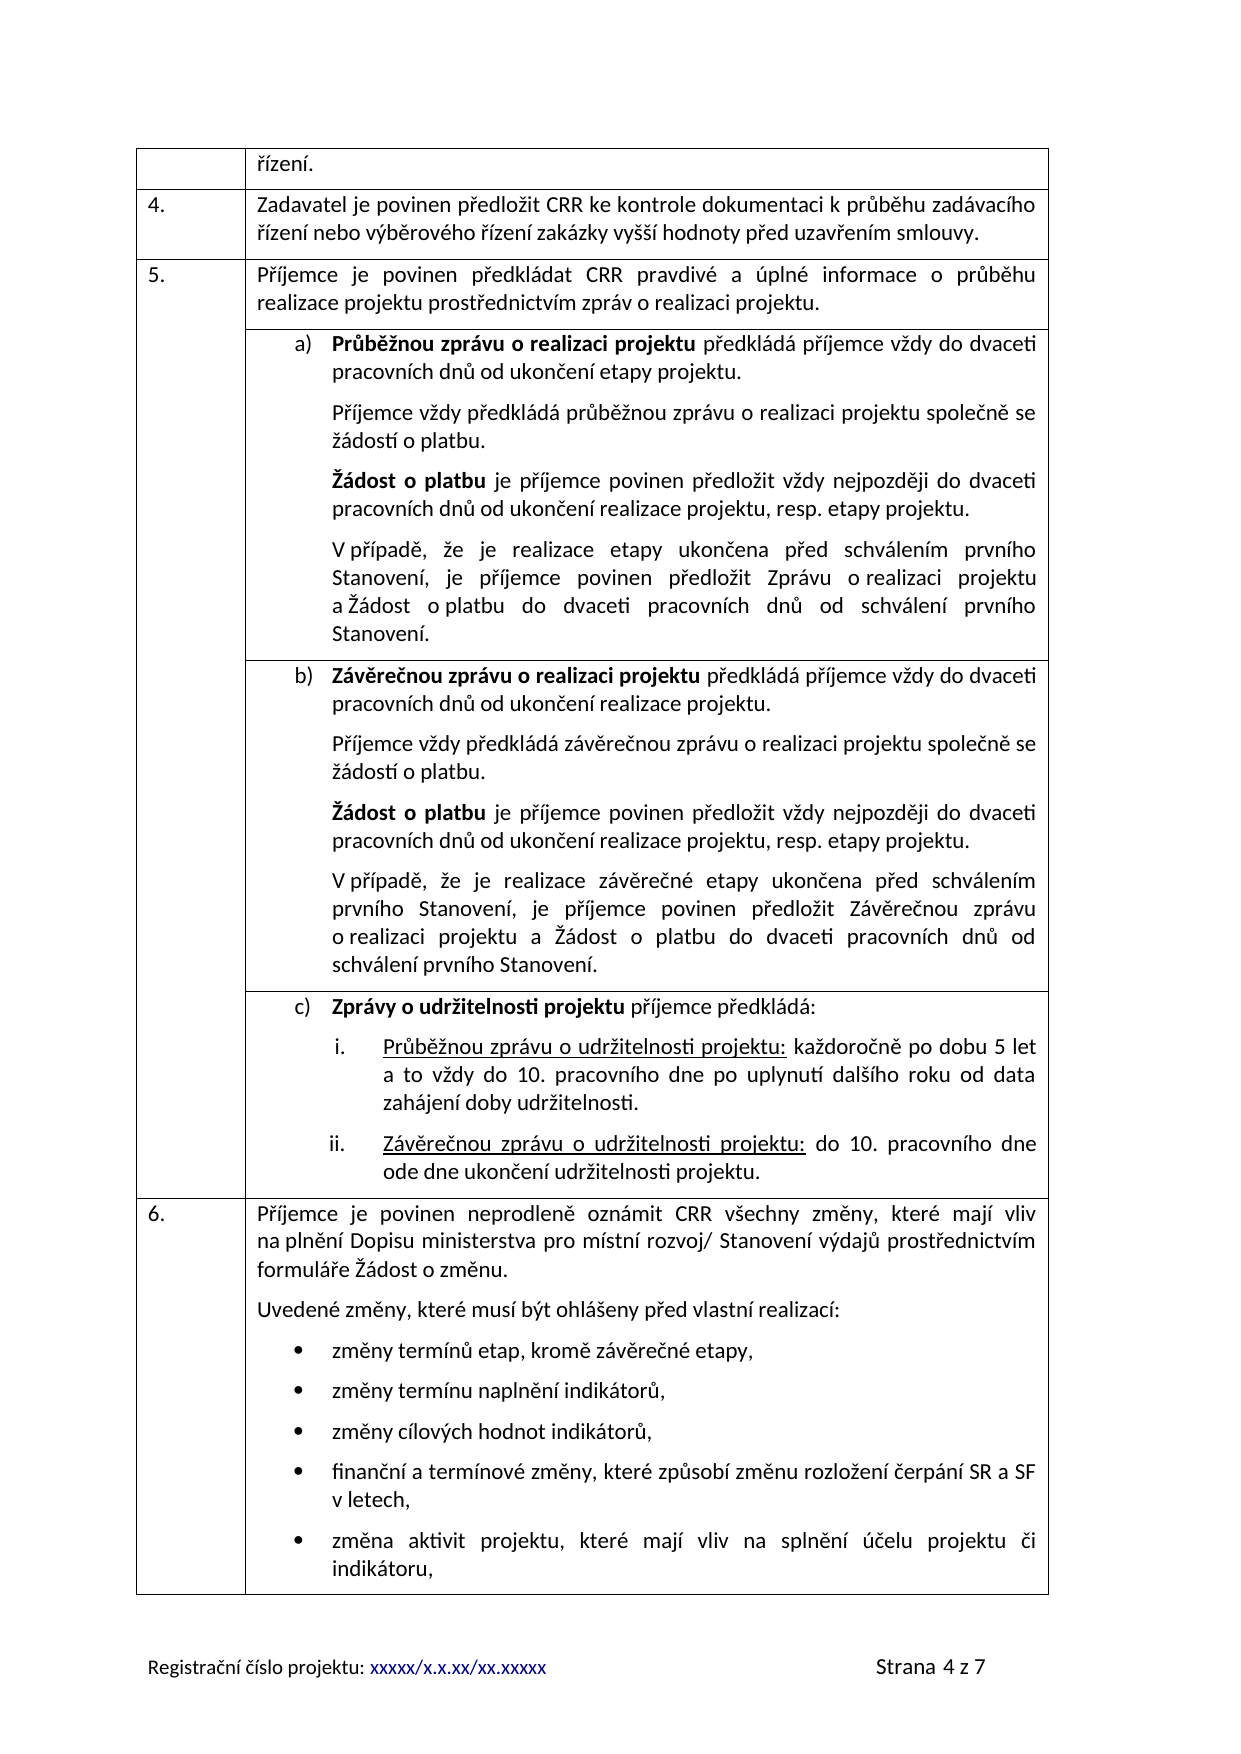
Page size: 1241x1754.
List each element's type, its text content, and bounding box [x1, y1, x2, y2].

table_cell Závěrečnou zprávu o realizaci projektu předkládá příjemce vždy do dvaceti pracovních dnů od ukončení realizace projektu. Příjemce vždy předkládá závěrečnou zprávu o realizaci projektu společně se žádostí o platbu. Žádost o platbu je příjemce povinen předložit vždy nejpozději do dvaceti pracovních dnů od ukončení realizace projektu, resp. etapy projektu. V případě, že je realizace závěrečné etapy ukončena před schválením prvního Stanovení, je příjemce povinen předložit Závěrečnou zprávu o realizaci projektu a Žádost o platbu do dvaceti pracovních dnů od schválení prvního Stanovení. [246, 661, 1048, 991]
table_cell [246, 149, 1048, 189]
table_cell Příjemce je povinen předkládat CRR pravdivé a úplné informace o průběhu realizace projektu prostřednictvím zpráv o realizaci projektu. [246, 260, 1048, 328]
table_cell 4. [137, 190, 245, 259]
table_cell Zadavatel je povinen předložit CRR ke kontrole dokumentaci k průběhu zadávacího řízení nebo výběrového řízení zakázky vyšší hodnoty před uzavřením smlouvy. [246, 190, 1048, 259]
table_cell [246, 1199, 1048, 1594]
table_cell Průběžnou zprávu o realizaci projektu předkládá příjemce vždy do dvaceti pracovních dnů od ukončení etapy projektu. Příjemce vždy předkládá průběžnou zprávu o realizaci projektu společně se žádostí o platbu. Žádost o platbu je příjemce povinen předložit vždy nejpozději do dvaceti pracovních dnů od ukončení realizace projektu, resp. etapy projektu. V případě, že je realizace etapy ukončena před schválením prvního Stanovení, je příjemce povinen předložit Zprávu o realizaci projektu a Žádost o platbu do dvaceti pracovních dnů od schválení prvního Stanovení. [246, 330, 1048, 660]
table_cell Zprávy o udržitelnosti projektu příjemce předkládá: Průběžnou zprávu o udržitelnosti projektu: každoročně po dobu 5 let a to vždy do 10. pracovního dne po uplynutí dalšího roku od data zahájení doby udržitelnosti. Závěrečnou zprávu o udržitelnosti projektu: do 10. pracovního dne ode dne ukončení udržitelnosti projektu. [246, 992, 1048, 1198]
table_cell 5. [137, 260, 245, 1198]
table_cell 3. [137, 149, 245, 189]
table_cell 6. [137, 1199, 245, 1594]
